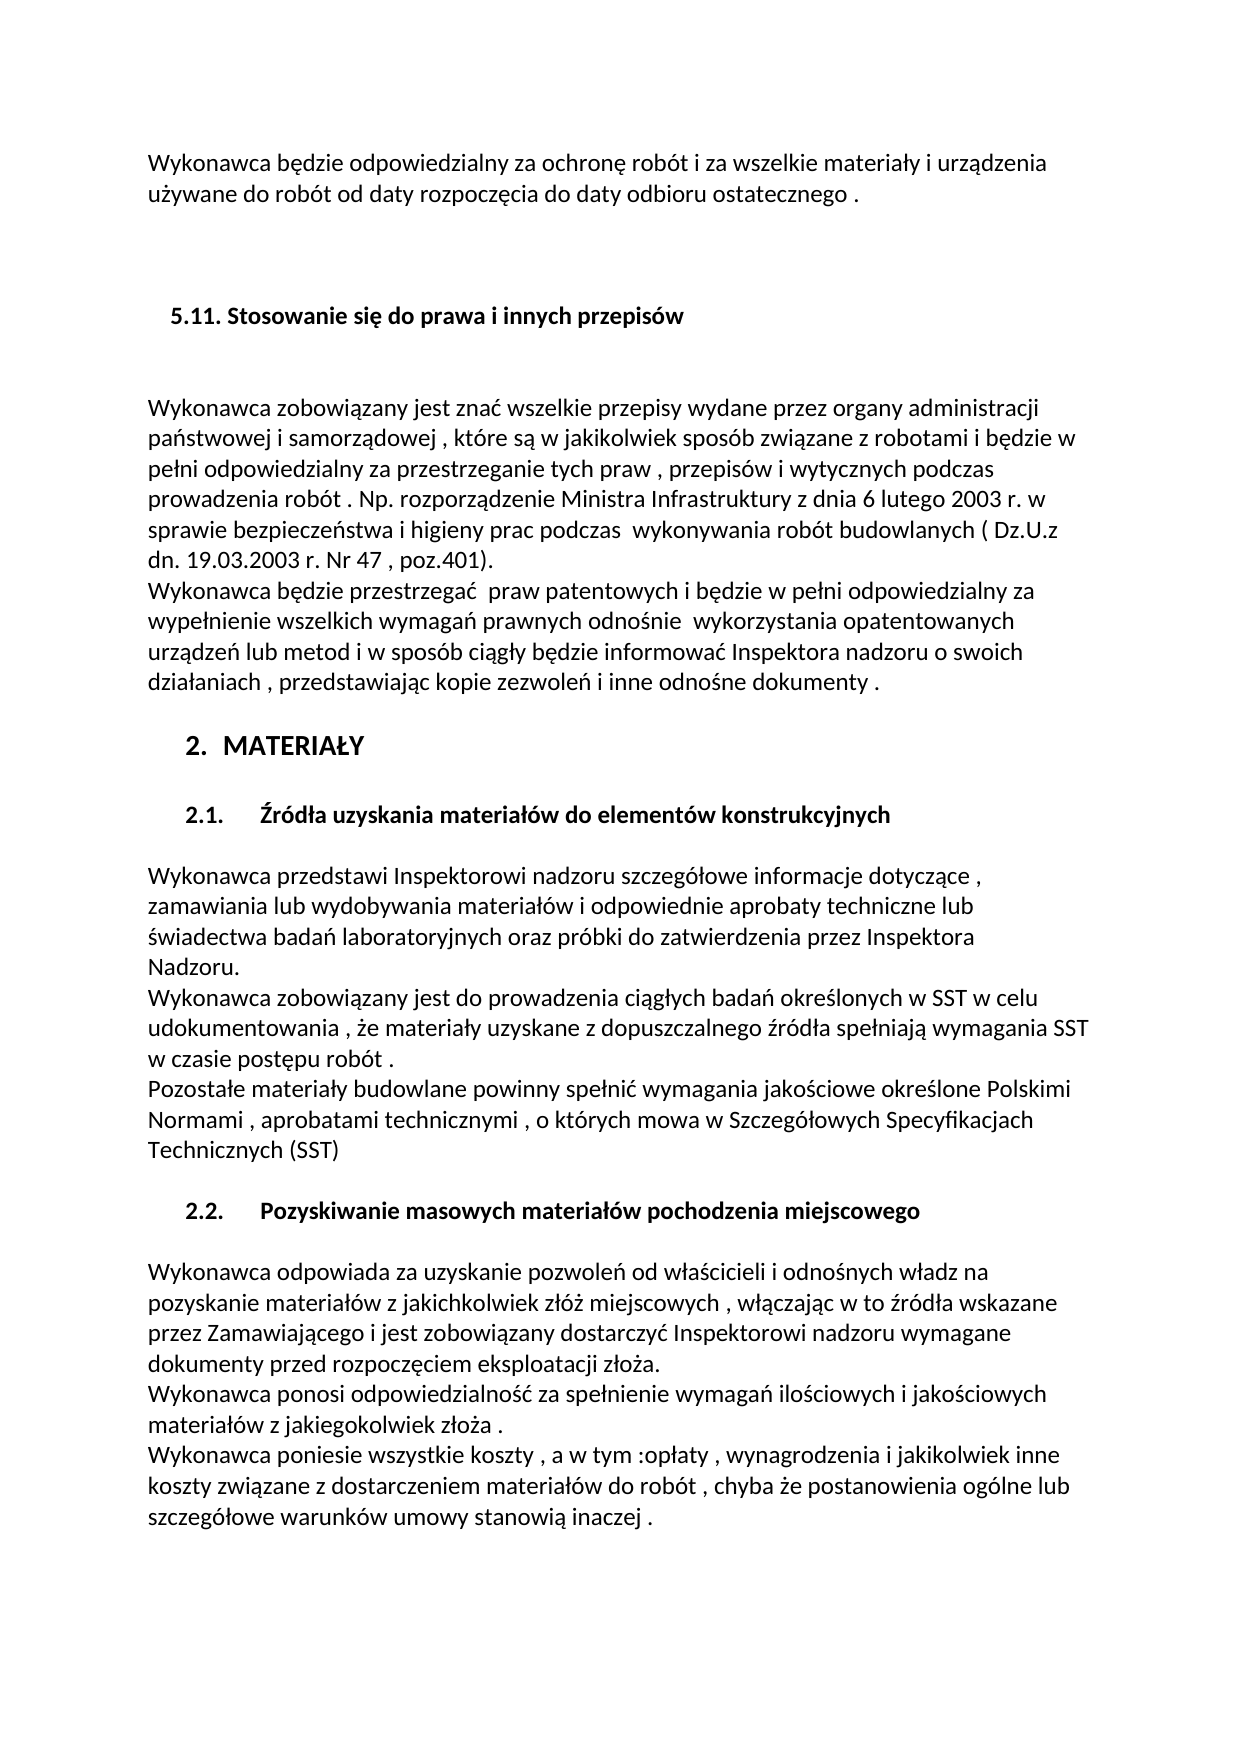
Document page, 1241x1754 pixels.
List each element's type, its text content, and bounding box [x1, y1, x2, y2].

text Wykonawca zobowiązany jest znać wszelkie przepisy wydane przez organy administracji państwowej i samorządowej , które są w jakikolwiek sposób związane z robotami i będzie w pełni odpowiedzialny za przestrzeganie tych praw , przepisów i wytycznych podczas prowadzenia robót . Np. rozporządzenie Ministra Infrastruktury z dnia 6 lutego 2003 r. w sprawie bezpieczeństwa i higieny prac podczas wykonywania robót budowlanych ( Dz.U.z dn. 19.03.2003 r. Nr 47 , poz.401). [148, 392, 1093, 575]
text Wykonawca zobowiązany jest do prowadzenia ciągłych badań określonych w SST w celu udokumentowania , że materiały uzyskane z dopuszczalnego źródła spełniają wymagania SST w czasie postępu robót . [148, 982, 1093, 1073]
text Wykonawca poniesie wszystkie koszty , a w tym :opłaty , wynagrodzenia i jakikolwiek inne koszty związane z dostarczeniem materiałów do robót , chyba że postanowienia ogólne lub szczegółowe warunków umowy stanowią inaczej . [148, 1440, 1093, 1531]
text Wykonawca ponosi odpowiedzialność za spełnienie wymagań ilościowych i jakościowych materiałów z jakiegokolwiek złoża . [148, 1379, 1093, 1440]
text Wykonawca będzie przestrzegać praw patentowych i będzie w pełni odpowiedzialny za wypełnienie wszelkich wymagań prawnych odnośnie wykorzystania opatentowanych urządzeń lub metod i w sposób ciągły będzie informować Inspektora nadzoru o swoich działaniach , przedstawiając kopie zezwoleń i inne odnośne dokumenty . [148, 575, 1093, 697]
text Wykonawca przedstawi Inspektorowi nadzoru szczegółowe informacje dotyczące , zamawiania lub wydobywania materiałów i odpowiednie aprobaty techniczne lub świadectwa badań laboratoryjnych oraz próbki do zatwierdzenia przez Inspektora [148, 860, 1093, 951]
list Źródła uzyskania materiałów do elementów konstrukcyjnych [185, 799, 1093, 829]
text Pozostałe materiały budowlane powinny spełnić wymagania jakościowe określone Polskimi Normami , aprobatami technicznymi , o których mowa w Szczegółowych Specyfikacjach Technicznych (SST) [148, 1073, 1093, 1165]
text Nadzoru. [148, 951, 1093, 982]
text Wykonawca odpowiada za uzyskanie pozwoleń od właścicieli i odnośnych władz na pozyskanie materiałów z jakichkolwiek złóż miejscowych , włączając w to źródła wskazane przez Zamawiającego i jest zobowiązany dostarczyć Inspektorowi nadzoru wymagane dokumenty przed rozpoczęciem eksploatacji złoża. [148, 1257, 1093, 1379]
list MATERIAŁY [185, 727, 1093, 763]
list Pozyskiwanie masowych materiałów pochodzenia miejscowego [185, 1196, 1093, 1226]
text Wykonawca będzie odpowiedzialny za ochronę robót i za wszelkie materiały i urządzenia używane do robót od daty rozpoczęcia do daty odbioru ostatecznego . [148, 148, 1093, 209]
text 5.11. Stosowanie się do prawa i innych przepisów [148, 300, 1093, 331]
